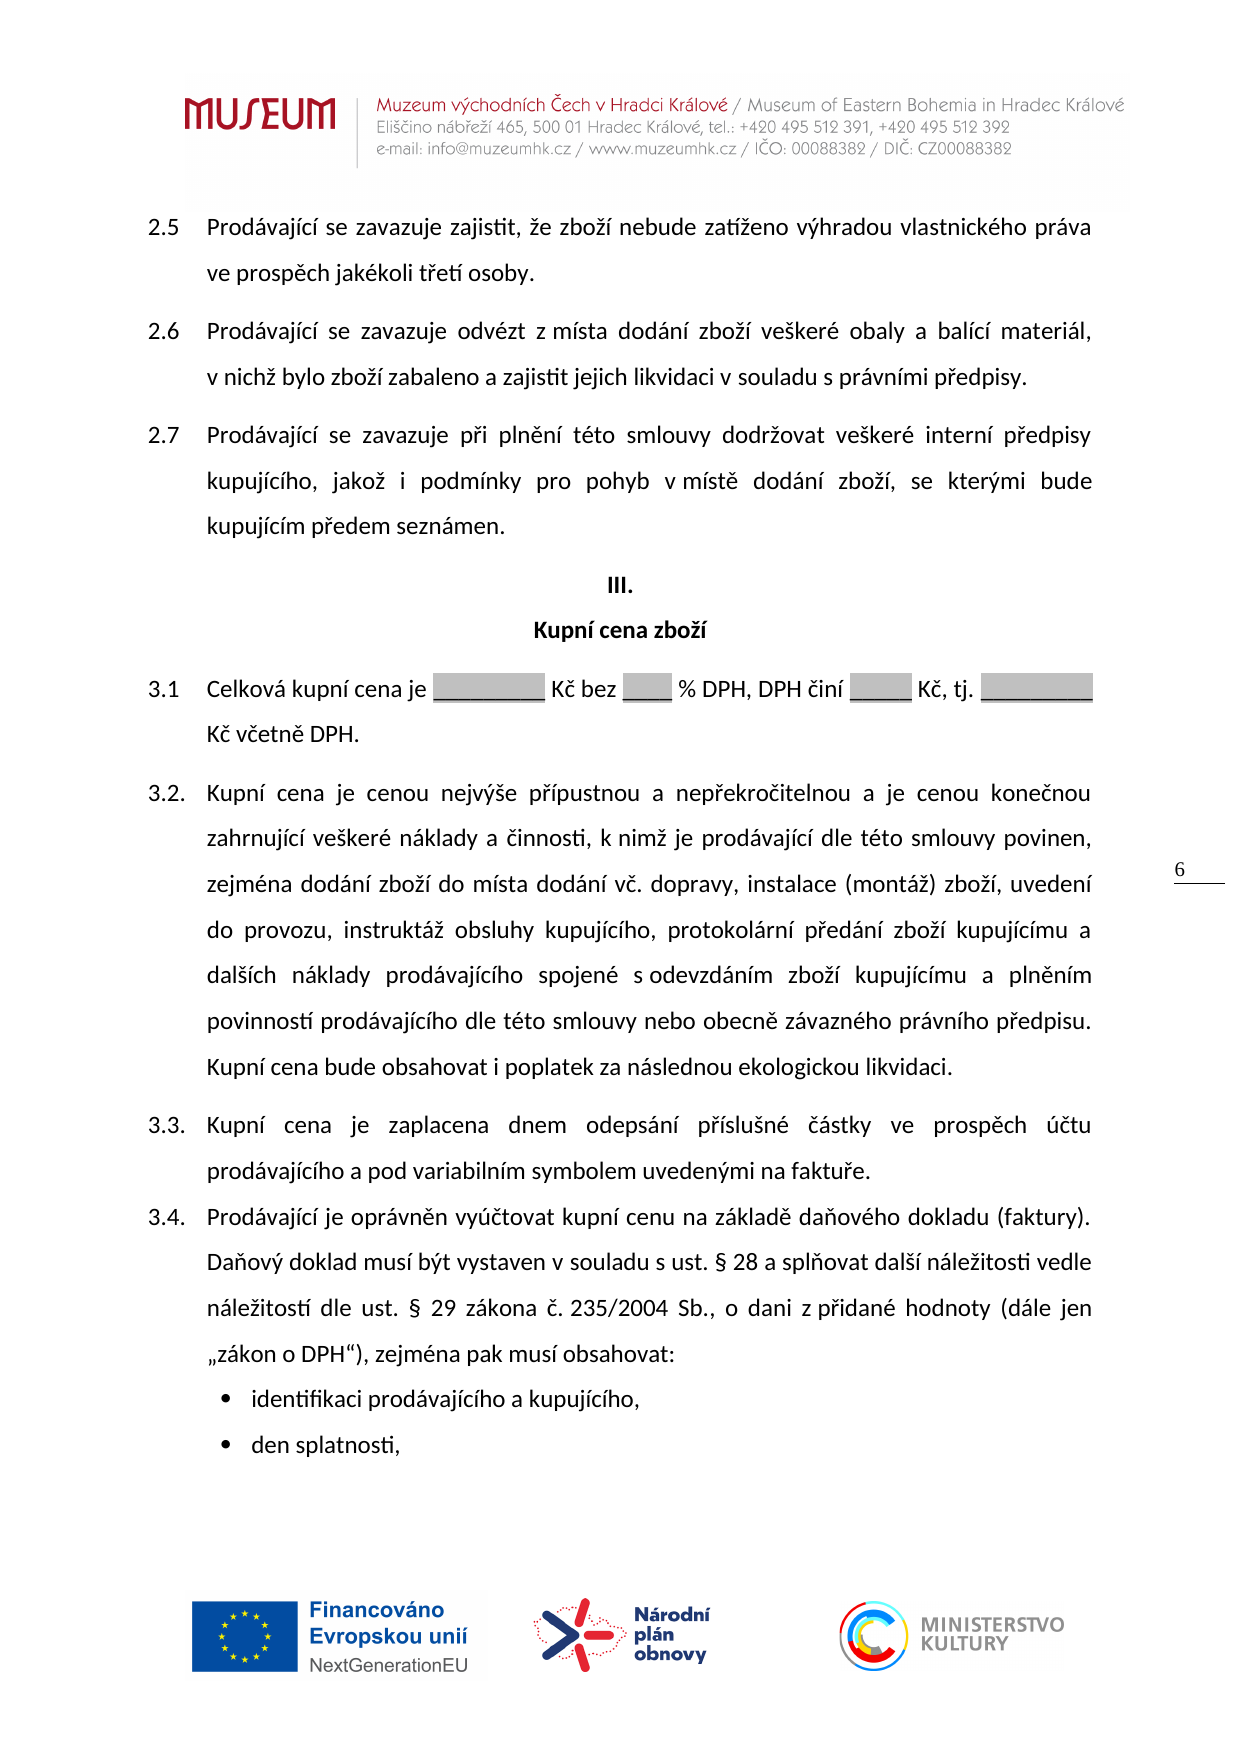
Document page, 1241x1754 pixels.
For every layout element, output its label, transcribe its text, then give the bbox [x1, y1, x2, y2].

picture [184, 73, 1130, 212]
list Prodávající se zavazuje odvézt z místa dodání zboží veškeré obaly a balící materiál, v nichž bylo zboží zabaleno a zajistit jejich likvidaci v souladu s právními předpisy. [148, 315, 1093, 391]
picture [184, 1590, 488, 1681]
list III. [148, 569, 1093, 599]
list Prodávající se zavazuje zajistit, že zboží nebude zatíženo výhradou vlastnického práva ve prospěch jakékoli třetí osoby. [148, 211, 1093, 287]
list Prodávající se zavazuje při plnění této smlouvy dodržovat veškeré interní předpisy kupujícího, jakož i podmínky pro pohyb v místě dodání zboží, se kterými bude kupujícím předem seznámen. [148, 419, 1093, 541]
picture [533, 1598, 711, 1672]
list den splatnosti, [221, 1429, 1093, 1460]
list Kupní cena zboží [148, 614, 1093, 645]
list identifikaci prodávajícího a kupujícího, [221, 1384, 1093, 1414]
picture [839, 1601, 1064, 1671]
text 3.2. Kupní cena je cenou nejvýše přípustnou a nepřekročitelnou a je cenou konečnou zahrnující veškeré náklady a činnosti, k nimž je prodávající dle této smlouvy povinen, zejména dodání zboží do místa dodání vč. dopravy, instalace (montáž) zboží, uvedení do provozu, instruktáž obsluhy kupujícího, protokolární předání zboží kupujícímu a dalších náklady prodávajícího spojené s odevzdáním zboží kupujícímu a plněním povinností prodávajícího dle této smlouvy nebo obecně závazného právního předpisu. Kupní cena bude obsahovat i poplatek za následnou ekologickou likvidaci. [148, 777, 1093, 1082]
list Prodávající je oprávněn vyúčtovat kupní cenu na základě daňového dokladu (faktury). Daňový doklad musí být vystaven v souladu s ust. § 28 a splňovat další náležitosti vedle náležitostí dle ust. § 29 zákona č. 235/2004 Sb., o dani z přidané hodnoty (dále jen „zákon o DPH“), zejména pak musí obsahovat: [148, 1201, 1093, 1368]
list Celková kupní cena je _________ Kč bez ____ % DPH, DPH činí _____ Kč, tj. _________ Kč včetně DPH. [148, 673, 1093, 749]
list Kupní cena je zaplacena dnem odepsání příslušné částky ve prospěch účtu prodávajícího a pod variabilním symbolem uvedenými na faktuře. [148, 1109, 1093, 1186]
